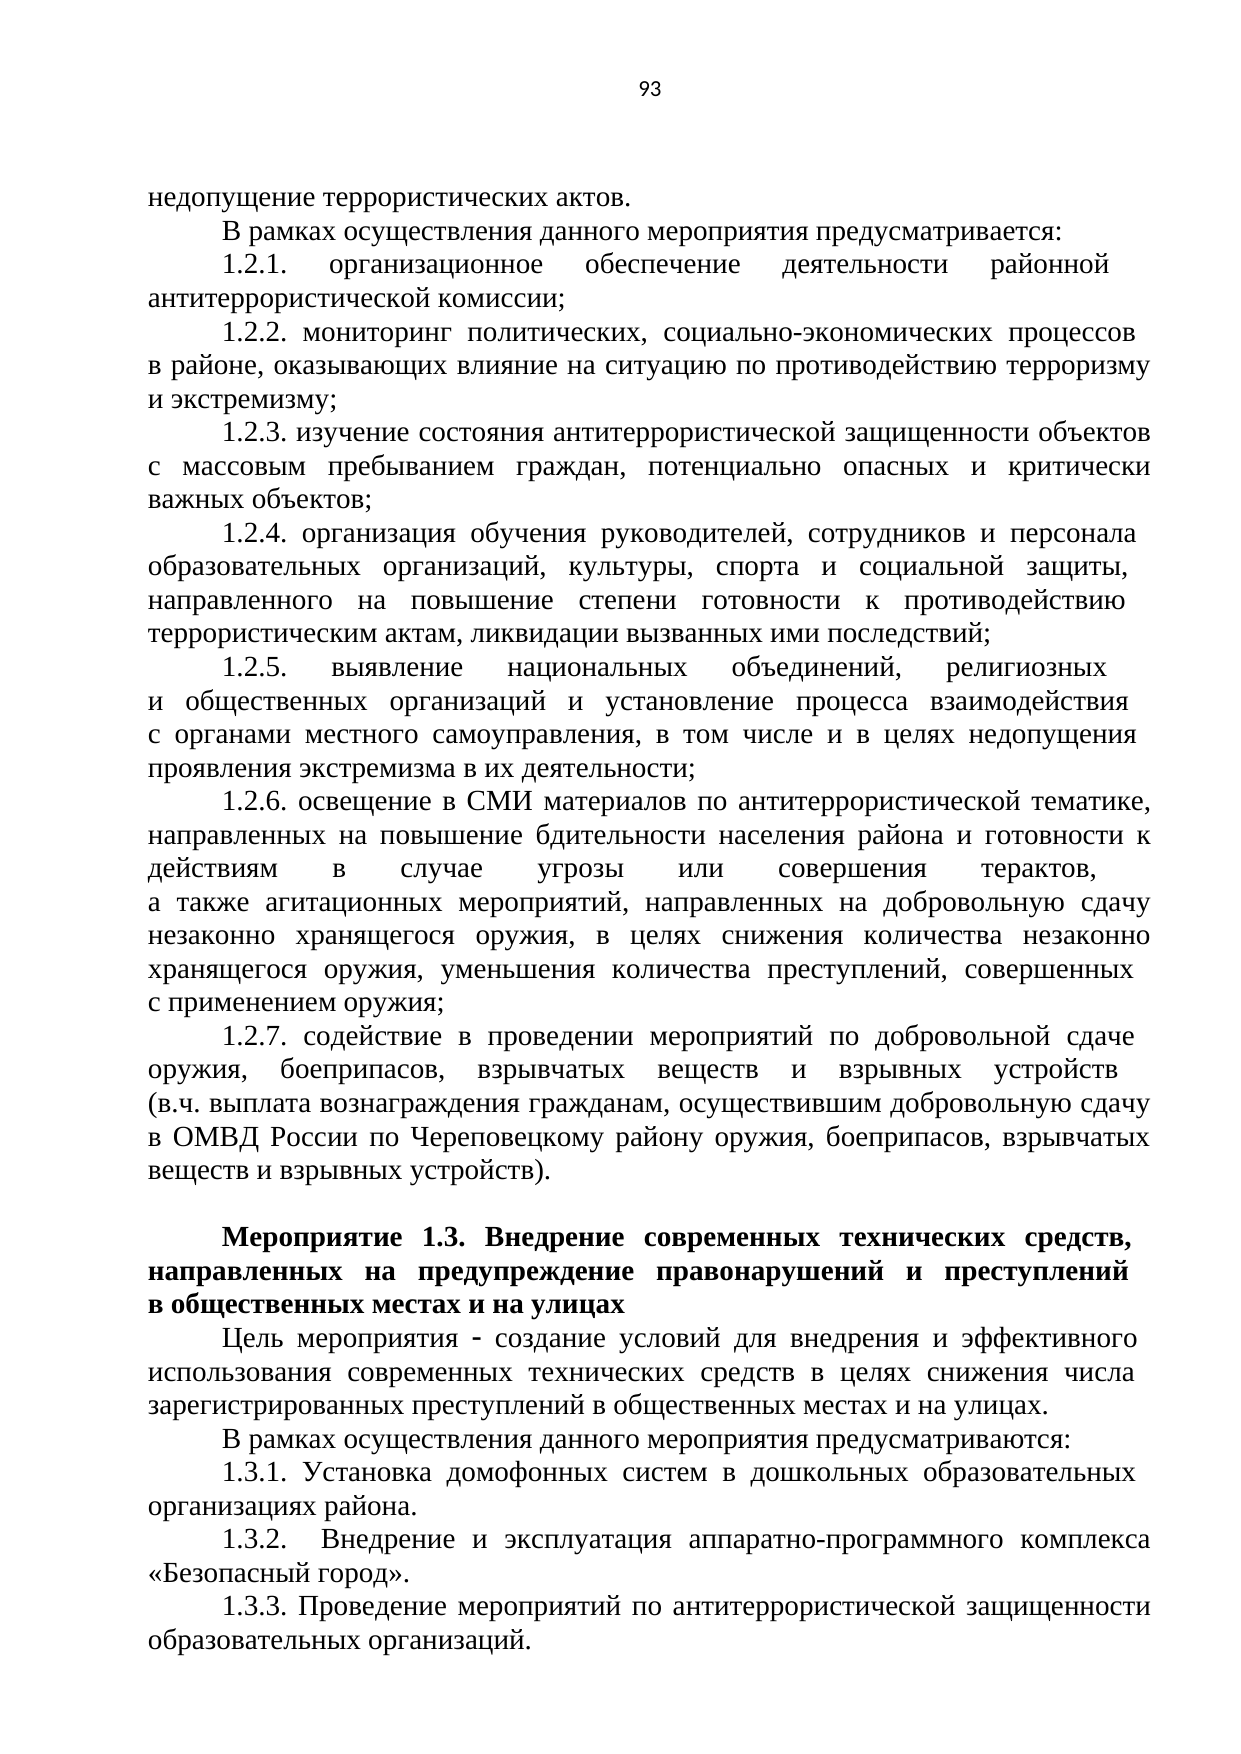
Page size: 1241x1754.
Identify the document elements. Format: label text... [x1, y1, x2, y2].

text 1.2.7. содействие в проведении мероприятий по добровольной сдаче оружия, боеприпасов, взрывчатых веществ и взрывных устройств (в.ч. выплата вознаграждения гражданам, осуществившим добровольную сдачу в ОМВД России по Череповецкому району оружия, боеприпасов, взрывчатых веществ и взрывных устройств). [148, 1018, 1152, 1186]
text 1.2.6. освещение в СМИ материалов по антитеррористической тематике, направленных на повышение бдительности населения района и готовности к действиям в случае угрозы или совершения терактов, а также агитационных мероприятий, направленных на добровольную сдачу незаконно хранящегося оружия, в целях снижения количества незаконно хранящегося оружия, уменьшения количества преступлений, совершенных с применением оружия; [148, 783, 1152, 1018]
text 1.2.3. изучение состояния антитеррористической защищенности объектов с массовым пребыванием граждан, потенциально опасных и критически важных объектов; [148, 414, 1152, 515]
text В рамках осуществления данного мероприятия предусматриваются: [148, 1421, 1152, 1454]
text 1.2.4. организация обучения руководителей, сотрудников и персонала образовательных организаций, культуры, спорта и социальной защиты, направленного на повышение степени готовности к противодействию террористическим актам, ликвидации вызванных ими последствий; [148, 515, 1152, 649]
text Цель мероприятия создание условий для внедрения и эффективного использования современных технических средств в целях снижения числа зарегистрированных преступлений в общественных местах и на улицах. [148, 1320, 1152, 1421]
text 1.3.3. Проведение мероприятий по антитеррористической защищенности образовательных организаций. [148, 1588, 1152, 1656]
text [148, 179, 1152, 213]
text 1.2.1. организационное обеспечение деятельности районной антитеррористической комиссии; [148, 247, 1152, 314]
text Мероприятие 1.3. Внедрение современных технических средств, направленных на предупреждение правонарушений и преступлений в общественных местах и на улицах [148, 1219, 1152, 1320]
text 1.3.2. Внедрение и эксплуатация аппаратно-программного комплекса «Безопасный город». [148, 1521, 1152, 1588]
text 1.2.5. выявление национальных объединений, религиозных и общественных организаций и установление процесса взаимодействия с органами местного самоуправления, в том числе и в целях недопущения проявления экстремизма в их деятельности; [148, 649, 1152, 783]
text 1.2.2. мониторинг политических, социально-экономических процессов в районе, оказывающих влияние на ситуацию по противодействию терроризму и экстремизму; [148, 314, 1152, 414]
text В рамках осуществления данного мероприятия предусматривается: [148, 213, 1152, 247]
text 1.3.1. Установка домофонных систем в дошкольных образовательных организациях района. [148, 1454, 1152, 1521]
